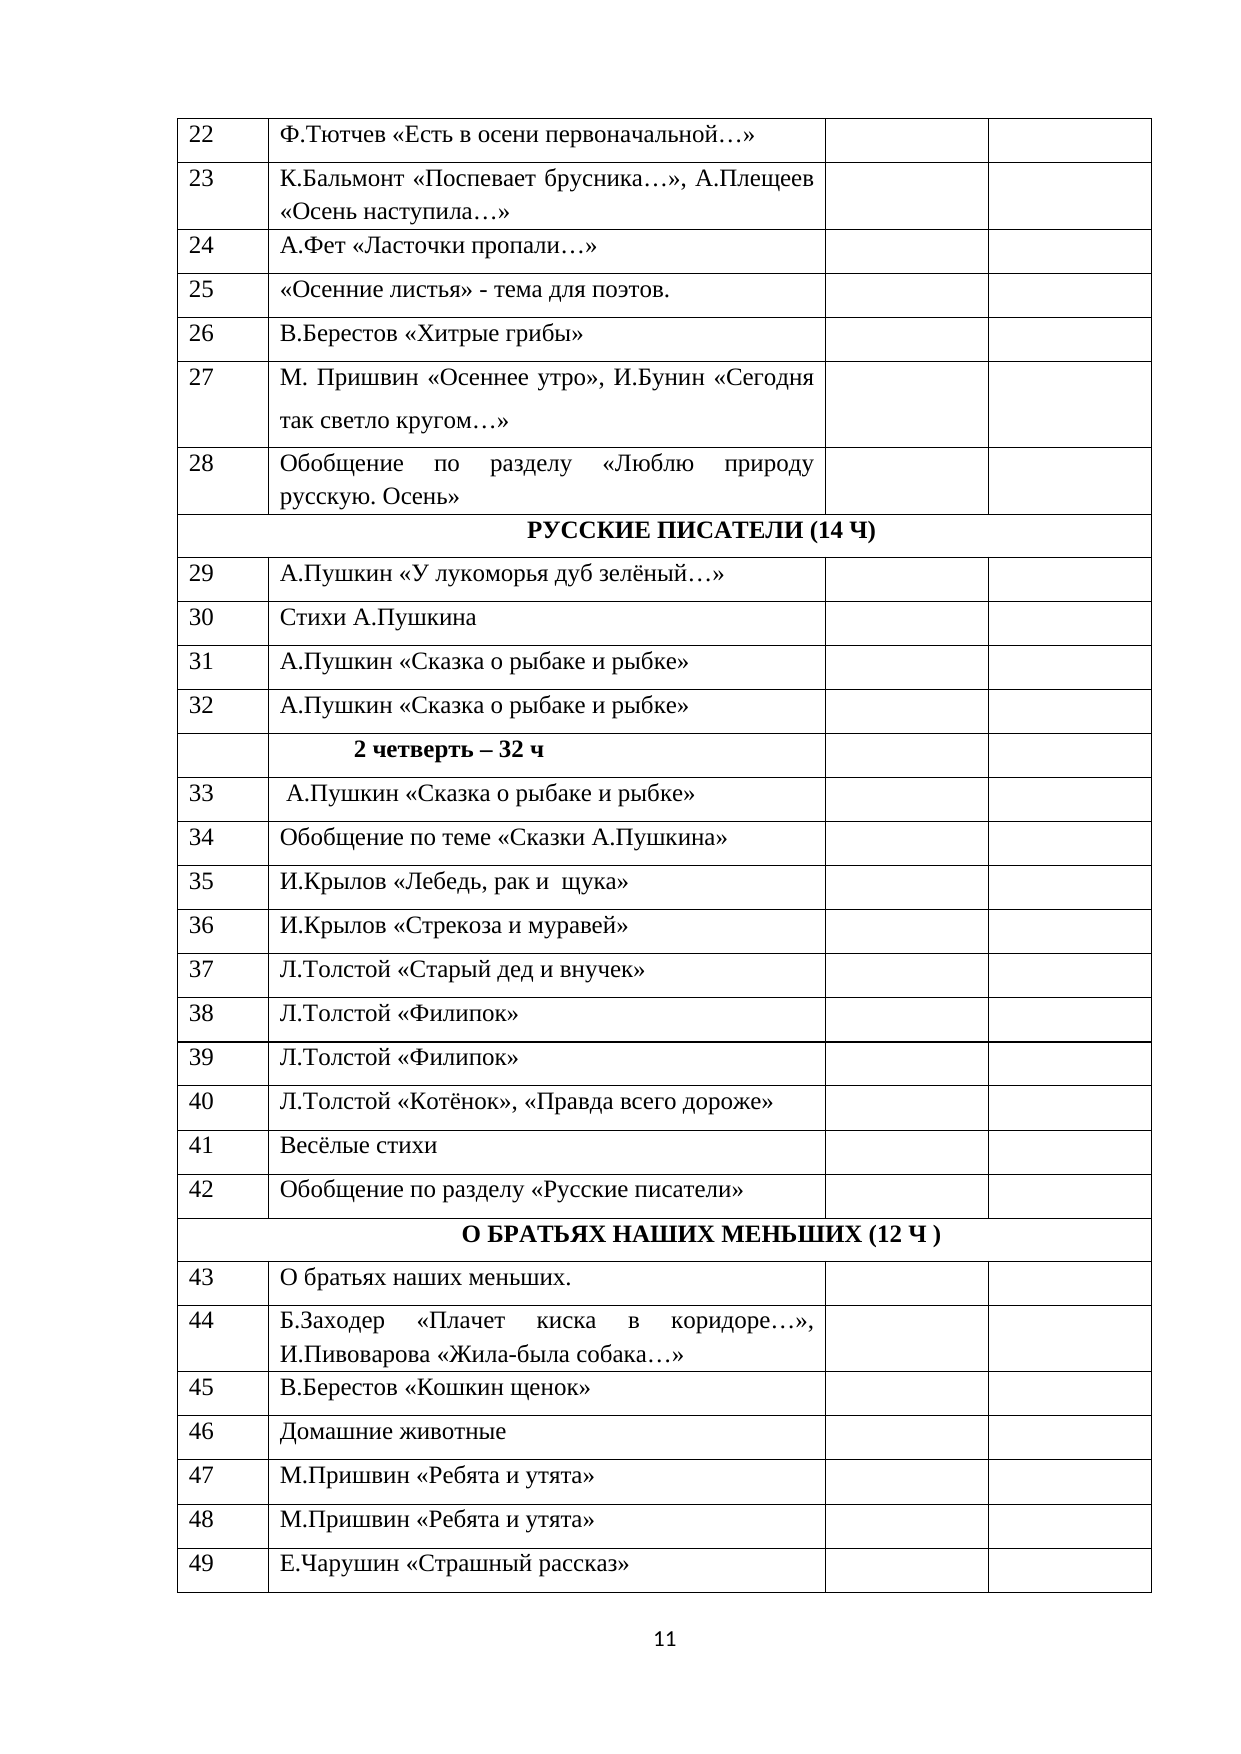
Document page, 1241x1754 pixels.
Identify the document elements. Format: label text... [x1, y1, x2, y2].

table_cell [989, 1372, 1151, 1415]
table_cell Обобщение по теме «Сказки А.Пушкина» [269, 822, 825, 865]
table_cell [989, 1043, 1151, 1085]
table_cell [826, 1175, 988, 1218]
table_cell 30 [178, 602, 268, 645]
table_cell [989, 362, 1151, 447]
table_cell [826, 1505, 988, 1547]
table_cell [826, 1372, 988, 1415]
table_cell Л.Толстой «Старый дед и внучек» [269, 954, 825, 997]
table_cell [989, 163, 1151, 229]
table_cell [826, 910, 988, 953]
table_cell 22 [178, 119, 268, 162]
table_cell [826, 998, 988, 1041]
table_cell 33 [178, 778, 268, 821]
table_cell М.Пришвин «Ребята и утята» [269, 1505, 825, 1547]
table_cell [826, 1131, 988, 1173]
table_cell [989, 866, 1151, 909]
table_cell Стихи А.Пушкина [269, 602, 825, 645]
table_cell [989, 602, 1151, 645]
table_cell [826, 163, 988, 229]
table_cell [826, 119, 988, 162]
table_cell 37 [178, 954, 268, 997]
table_cell [989, 998, 1151, 1041]
table_cell М. Пришвин «Осеннее утро», И.Бунин «Сегодня так светло кругом…» [269, 362, 825, 447]
table_cell [989, 822, 1151, 865]
table_cell [826, 1460, 988, 1503]
table_cell [989, 318, 1151, 361]
table_cell Домашние животные [269, 1416, 825, 1459]
table_cell 40 [178, 1086, 268, 1129]
table_cell 26 [178, 318, 268, 361]
table_cell [989, 734, 1151, 777]
table_cell [989, 690, 1151, 733]
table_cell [269, 1549, 825, 1592]
table_cell 29 [178, 558, 268, 601]
table_cell Л.Толстой «Котёнок», «Правда всего дороже» [269, 1086, 825, 1129]
table_cell [826, 1549, 988, 1592]
table_cell 49 [178, 1549, 268, 1592]
table_cell [989, 1460, 1151, 1503]
table_cell [826, 866, 988, 909]
table_cell «Осенние листья» - тема для поэтов. [269, 274, 825, 317]
table_cell 23 [178, 163, 268, 229]
table_cell [826, 1262, 988, 1304]
table_cell 39 [178, 1043, 268, 1085]
table_cell 44 [178, 1306, 268, 1371]
table_cell [989, 1416, 1151, 1459]
table_cell 28 [178, 448, 268, 514]
table_cell 24 [178, 230, 268, 273]
table_cell [989, 230, 1151, 273]
table_cell 35 [178, 866, 268, 909]
table_cell [826, 318, 988, 361]
table_cell [826, 448, 988, 514]
table_cell 47 [178, 1460, 268, 1503]
table_cell [826, 362, 988, 447]
table_cell Обобщение по разделу «Русские писатели» [269, 1175, 825, 1218]
table_cell 27 [178, 362, 268, 447]
table_cell [989, 1131, 1151, 1173]
table_cell Ф.Тютчев «Есть в осени первоначальной…» [269, 119, 825, 162]
table_cell [989, 1262, 1151, 1304]
table_cell [826, 602, 988, 645]
table_cell [826, 822, 988, 865]
table_cell [826, 646, 988, 689]
table_cell [989, 1086, 1151, 1129]
table_cell [826, 1043, 988, 1085]
table_cell [826, 274, 988, 317]
table_cell А.Пушкин «Сказка о рыбаке и рыбке» [269, 646, 825, 689]
table_cell К.Бальмонт «Поспевает брусника…», А.Плещеев «Осень наступила…» [269, 163, 825, 229]
table_cell РУССКИЕ ПИСАТЕЛИ (14 Ч) [178, 515, 1151, 557]
table_cell [826, 954, 988, 997]
table_cell 46 [178, 1416, 268, 1459]
table_cell О БРАТЬЯХ НАШИХ МЕНЬШИХ (12 Ч ) [178, 1219, 1151, 1261]
table_cell А.Пушкин «Сказка о рыбаке и рыбке» [269, 778, 825, 821]
table_cell 31 [178, 646, 268, 689]
table_cell [989, 1505, 1151, 1547]
table_cell 34 [178, 822, 268, 865]
table_cell А.Фет «Ласточки пропали…» [269, 230, 825, 273]
table_cell [989, 1549, 1151, 1592]
table_cell О братьях наших меньших. [269, 1262, 825, 1304]
table_cell 36 [178, 910, 268, 953]
table_cell 25 [178, 274, 268, 317]
table_cell [826, 1416, 988, 1459]
table_cell [989, 954, 1151, 997]
table_cell [826, 690, 988, 733]
table_cell Обобщение по разделу «Люблю природу русскую. Осень» [269, 448, 825, 514]
table_cell [989, 778, 1151, 821]
table_cell В.Берестов «Хитрые грибы» [269, 318, 825, 361]
table_cell М.Пришвин «Ребята и утята» [269, 1460, 825, 1503]
table_cell А.Пушкин «У лукоморья дуб зелёный…» [269, 558, 825, 601]
table_cell 45 [178, 1372, 268, 1415]
table_cell 42 [178, 1175, 268, 1218]
table_cell В.Берестов «Кошкин щенок» [269, 1372, 825, 1415]
table_cell [989, 274, 1151, 317]
table_cell [826, 1306, 988, 1371]
table_cell [989, 910, 1151, 953]
table_cell [826, 558, 988, 601]
table_cell [826, 230, 988, 273]
table_cell 48 [178, 1505, 268, 1547]
table_cell [826, 778, 988, 821]
table_cell 32 [178, 690, 268, 733]
table_cell [989, 558, 1151, 601]
table_cell [826, 734, 988, 777]
table_cell [989, 1175, 1151, 1218]
table_cell [989, 1306, 1151, 1371]
table_cell [989, 448, 1151, 514]
table_cell 41 [178, 1131, 268, 1173]
table_cell И.Крылов «Лебедь, рак и щука» [269, 866, 825, 909]
table_cell 2 четверть – 32 ч [269, 734, 825, 777]
table_cell [826, 1086, 988, 1129]
table_cell Весёлые стихи [269, 1131, 825, 1173]
table_cell Л.Толстой «Филипок» [269, 1043, 825, 1085]
table_cell И.Крылов «Стрекоза и муравей» [269, 910, 825, 953]
table_cell [989, 119, 1151, 162]
table_cell Л.Толстой «Филипок» [269, 998, 825, 1041]
table_cell 43 [178, 1262, 268, 1304]
table_cell [178, 734, 268, 777]
table_cell 38 [178, 998, 268, 1041]
table_cell Б.Заходер «Плачет киска в коридоре…», И.Пивоварова «Жила-была собака…» [269, 1306, 825, 1371]
table_cell А.Пушкин «Сказка о рыбаке и рыбке» [269, 690, 825, 733]
table_cell [989, 646, 1151, 689]
